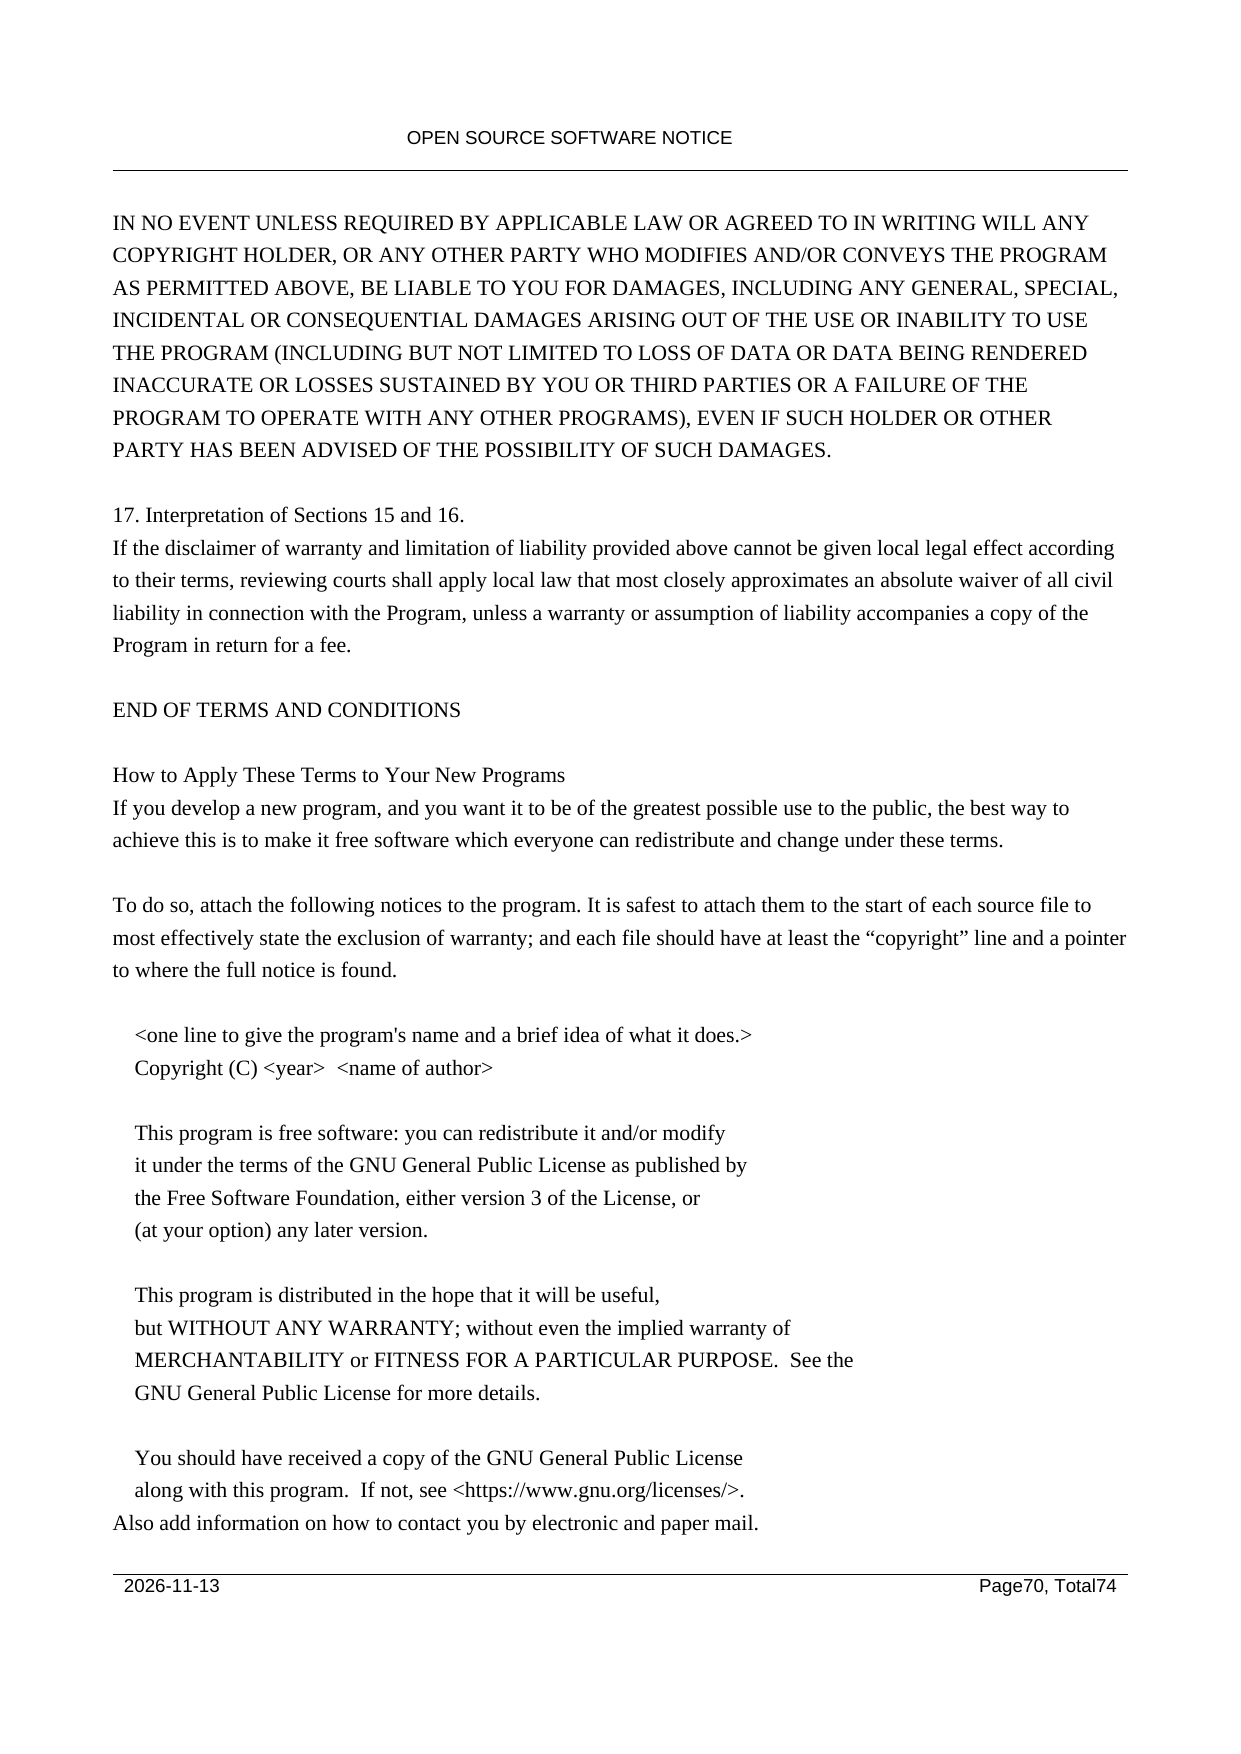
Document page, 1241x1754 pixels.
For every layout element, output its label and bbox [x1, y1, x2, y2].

text [112, 206, 1128, 1539]
